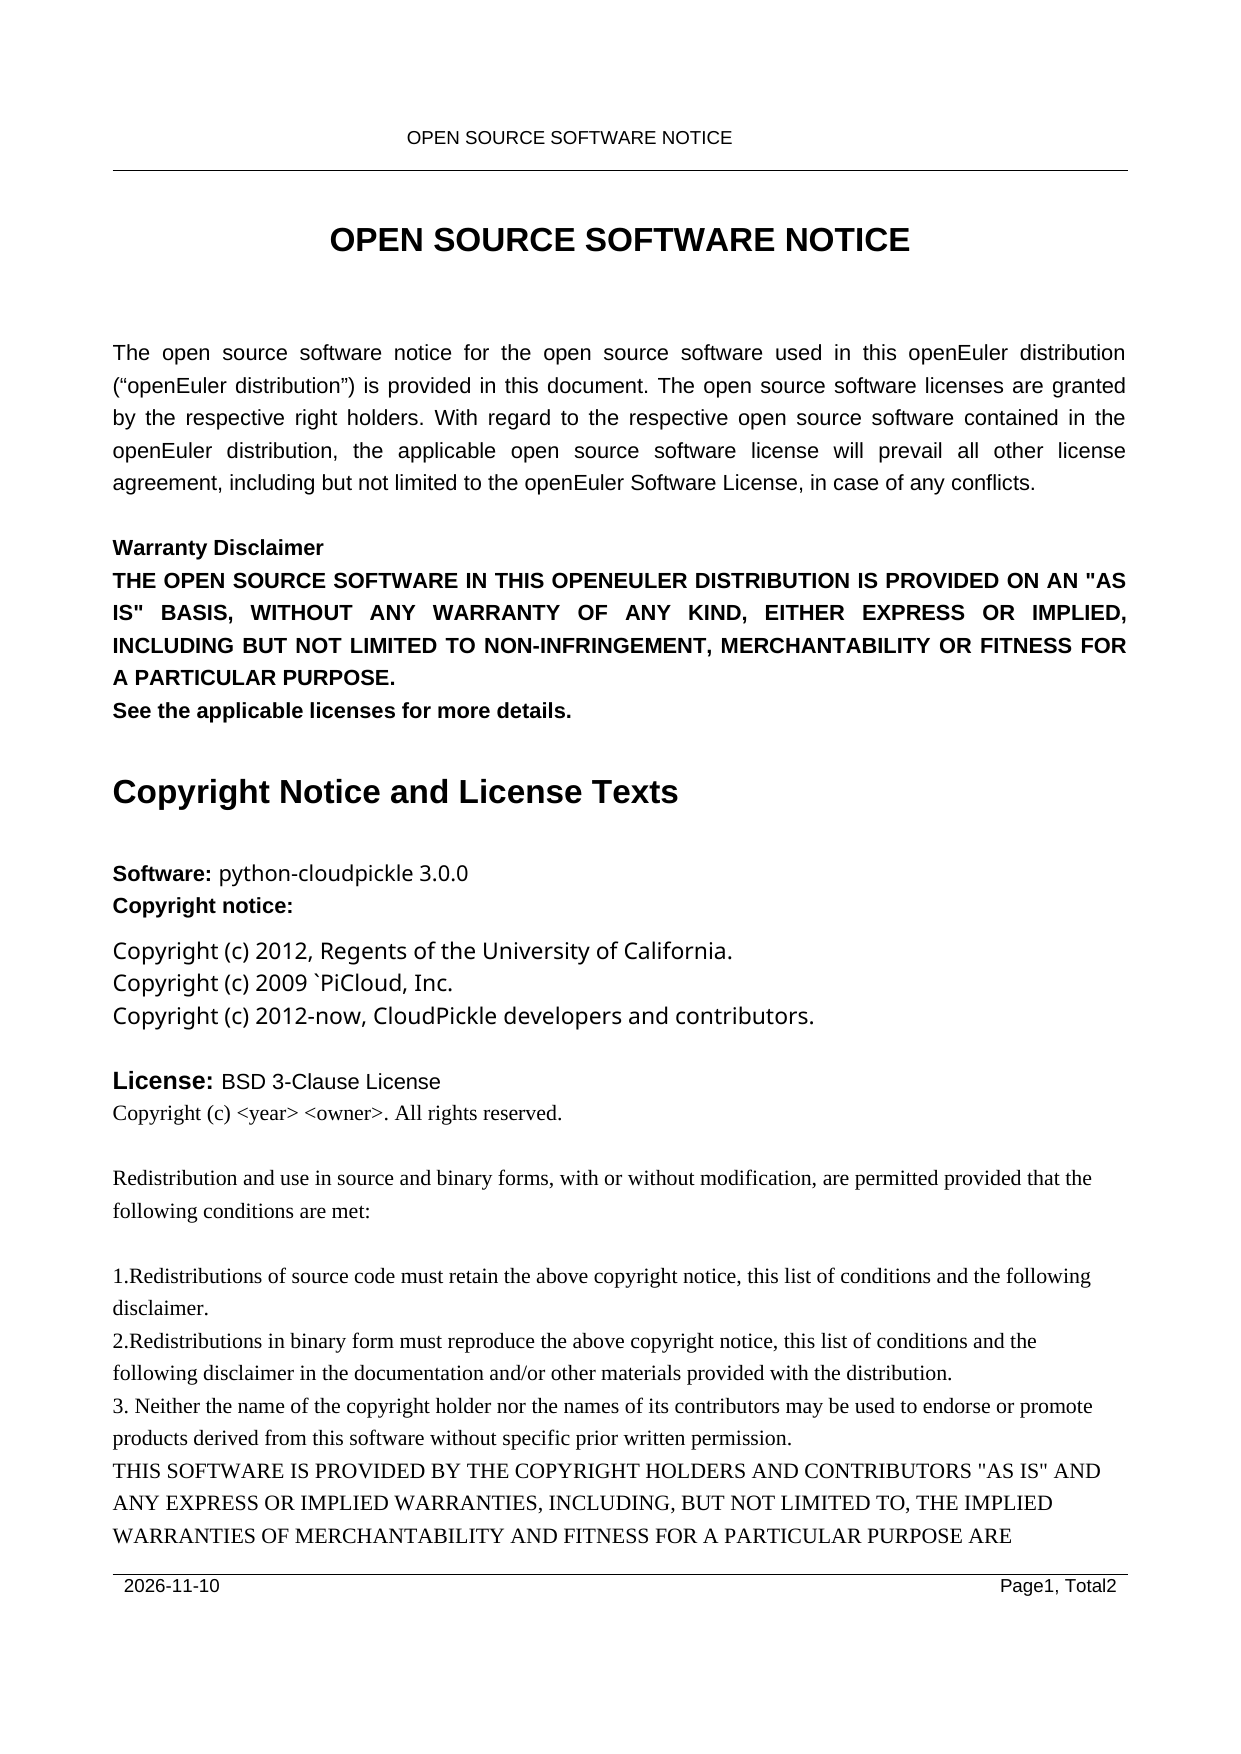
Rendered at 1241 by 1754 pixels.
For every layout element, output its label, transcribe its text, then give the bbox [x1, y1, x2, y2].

text 1.Redistributions of source code must retain the above copyright notice, this list of conditions and the following disclaimer. [112, 1259, 1128, 1324]
text Copyright notice: [112, 889, 1128, 921]
text Copyright (c) 2012, Regents of the University of California. Copyright (c) 2009 `PiCloud, Inc. [112, 934, 1128, 999]
text License: BSD 3-Clause License [112, 1064, 1128, 1096]
text Copyright Notice and License Texts [112, 759, 1128, 824]
text OPEN SOURCE SOFTWARE NOTICE [112, 206, 1128, 271]
text Copyright (c) <year> <owner>. All rights reserved. [112, 1096, 1128, 1129]
text Redistribution and use in source and binary forms, with or without modification, are permitted provided that the following conditions are met: [112, 1161, 1128, 1226]
text Warranty Disclaimer [112, 531, 1128, 564]
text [112, 1454, 1128, 1551]
title Software: python-cloudpickle 3.0.0 [112, 856, 1128, 889]
text THE OPEN SOURCE SOFTWARE IN THIS OPENEULER DISTRIBUTION IS PROVIDED ON AN "AS IS" BASIS, WITHOUT ANY WARRANTY OF ANY KIND, EITHER EXPRESS OR IMPLIED, INCLUDING BUT NOT LIMITED TO NON-INFRINGEMENT, MERCHANTABILITY OR FITNESS FOR A PARTICULAR PURPOSE. See the applicable licenses for more details. [112, 564, 1128, 726]
text The open source software notice for the open source software used in this openEuler distribution (“openEuler distribution”) is provided in this document. The open source software licenses are granted by the respective right holders. With regard to the respective open source software contained in the openEuler distribution, the applicable open source software license will prevail all other license agreement, including but not limited to the openEuler Software License, in case of any conflicts. [112, 336, 1128, 499]
text 3. Neither the name of the copyright holder nor the names of its contributors may be used to endorse or promote products derived from this software without specific prior written permission. [112, 1389, 1128, 1454]
text 2.Redistributions in binary form must reproduce the above copyright notice, this list of conditions and the following disclaimer in the documentation and/or other materials provided with the distribution. [112, 1324, 1128, 1389]
text Copyright (c) 2012-now, CloudPickle developers and contributors. [112, 999, 1128, 1064]
